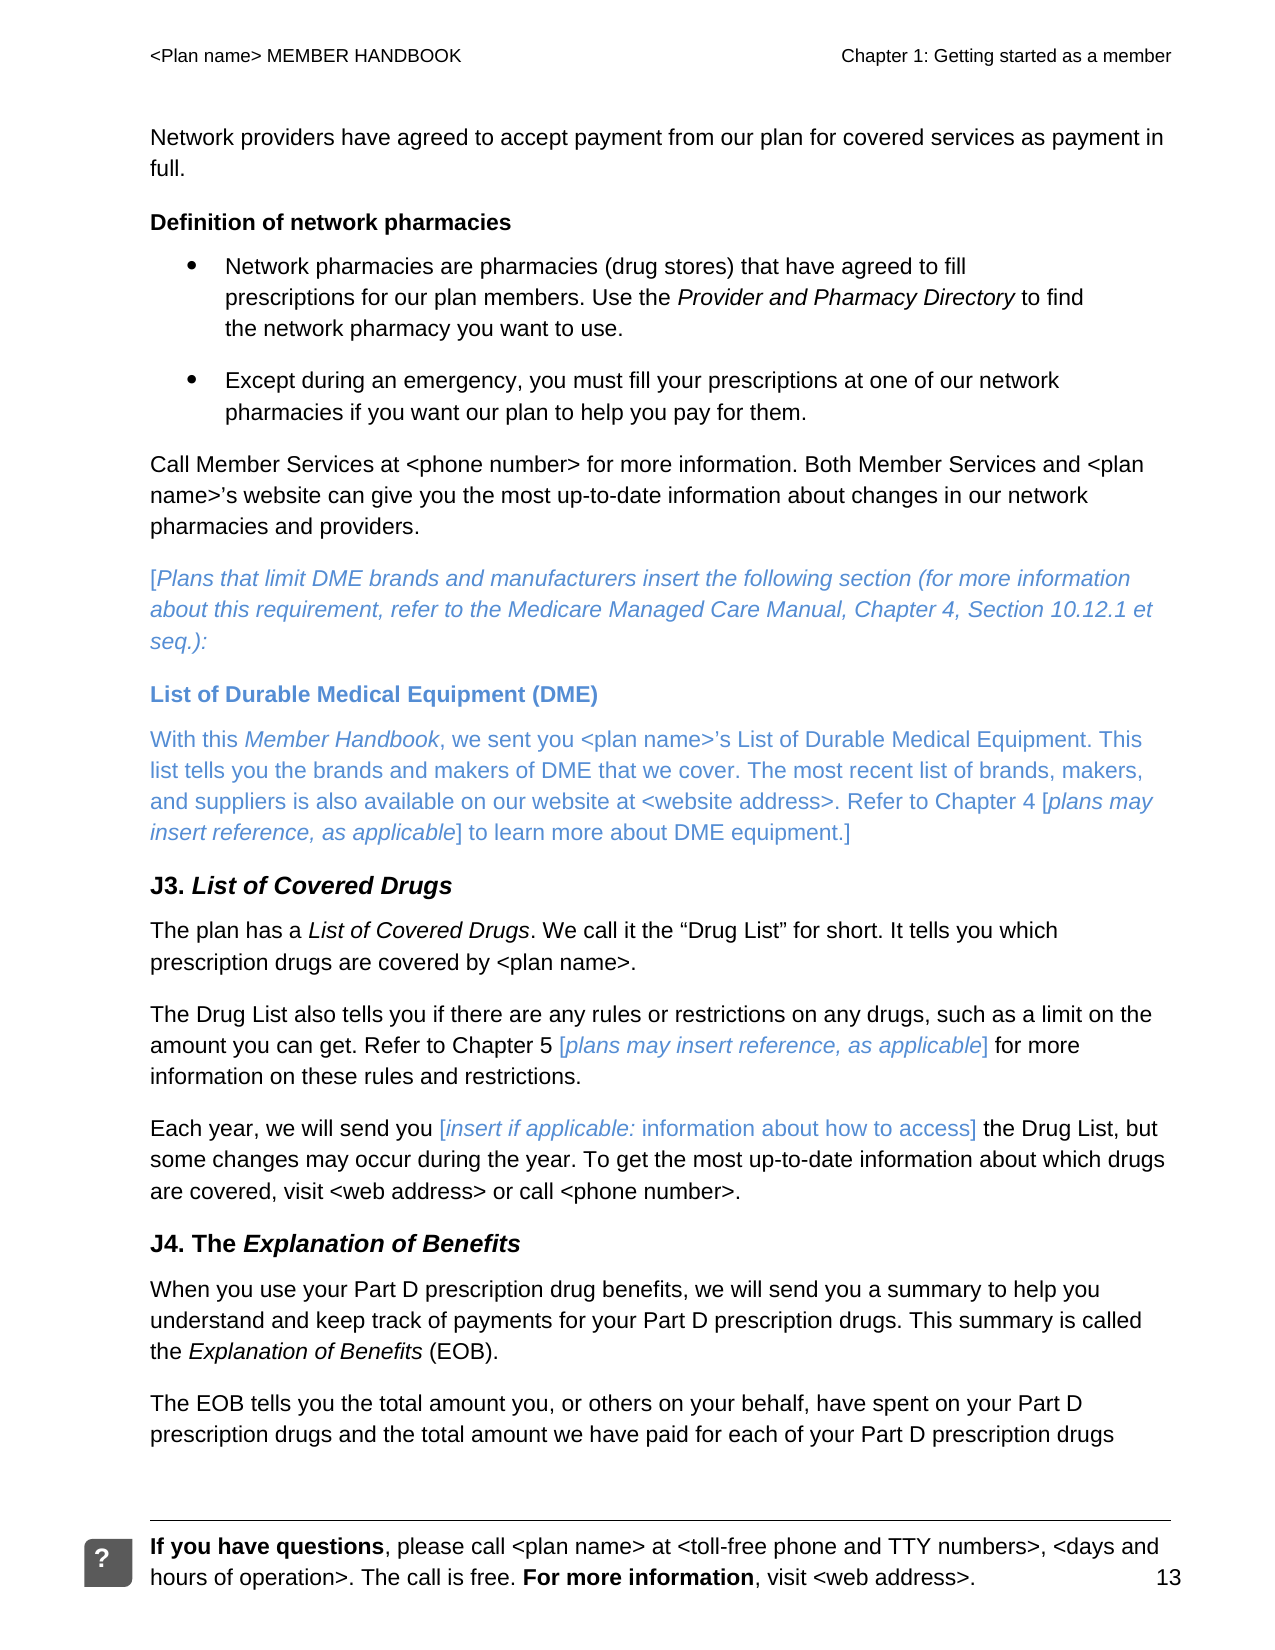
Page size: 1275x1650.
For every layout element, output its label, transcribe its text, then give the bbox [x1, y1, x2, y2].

list Network pharmacies are pharmacies (drug stores) that have agreed to fill prescriptions for our plan members. Use the Provider and Pharmacy Directory to find the network pharmacy you want to use. [187, 249, 1096, 343]
text The Drug List also tells you if there are any rules or restrictions on any drugs, such as a limit on the amount you can get. Refer to Chapter 5 [plans may insert reference, as applicable] for more information on these rules and restrictions. [150, 997, 1171, 1091]
text List of Durable Medical Equipment (DME) [150, 676, 1096, 709]
text With this Member Handbook, we sent you <plan name>’s List of Durable Medical Equipment. This list tells you the brands and makers of DME that we cover. The most recent list of brands, makers, and suppliers is also available on our website at <website address>. Refer to Chapter 4 [plans may insert reference, as applicable] to learn more about DME equipment.] [150, 722, 1171, 847]
list Except during an emergency, you must fill your prescriptions at one of our network pharmacies if you want our plan to help you pay for them. [187, 364, 1096, 426]
text Definition of network pharmacies [150, 203, 1096, 237]
text When you use your Part D prescription drug benefits, we will send you a summary to help you understand and keep track of payments for your Part D prescription drugs. This summary is called the Explanation of Benefits (EOB). [150, 1272, 1171, 1366]
text [Plans that limit DME brands and manufacturers insert the following section (for more information about this requirement, refer to the Medicare Managed Care Manual, Chapter 4, Section 10.12.1 et seq.): [150, 562, 1171, 655]
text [150, 1387, 1171, 1449]
subtitle J4. The Explanation of Benefits [150, 1226, 1096, 1259]
text Each year, we will send you [insert if applicable: information about how to access] the Drug List, but some changes may occur during the year. To get the most up-to-date information about which drugs are covered, visit <web address> or call <phone number>. [150, 1112, 1171, 1205]
text The plan has a List of Covered Drugs. We call it the “Drug List” for short. It tells you which prescription drugs are covered by <plan name>. [150, 914, 1171, 976]
list Network providers have agreed to accept payment from our plan for covered services as payment in full. [150, 120, 1171, 182]
text Call Member Services at <phone number> for more information. Both Member Services and <plan name>’s website can give you the most up-to-date information about changes in our network pharmacies and providers. [150, 447, 1171, 541]
subtitle J3. List of Covered Drugs [150, 868, 1096, 901]
